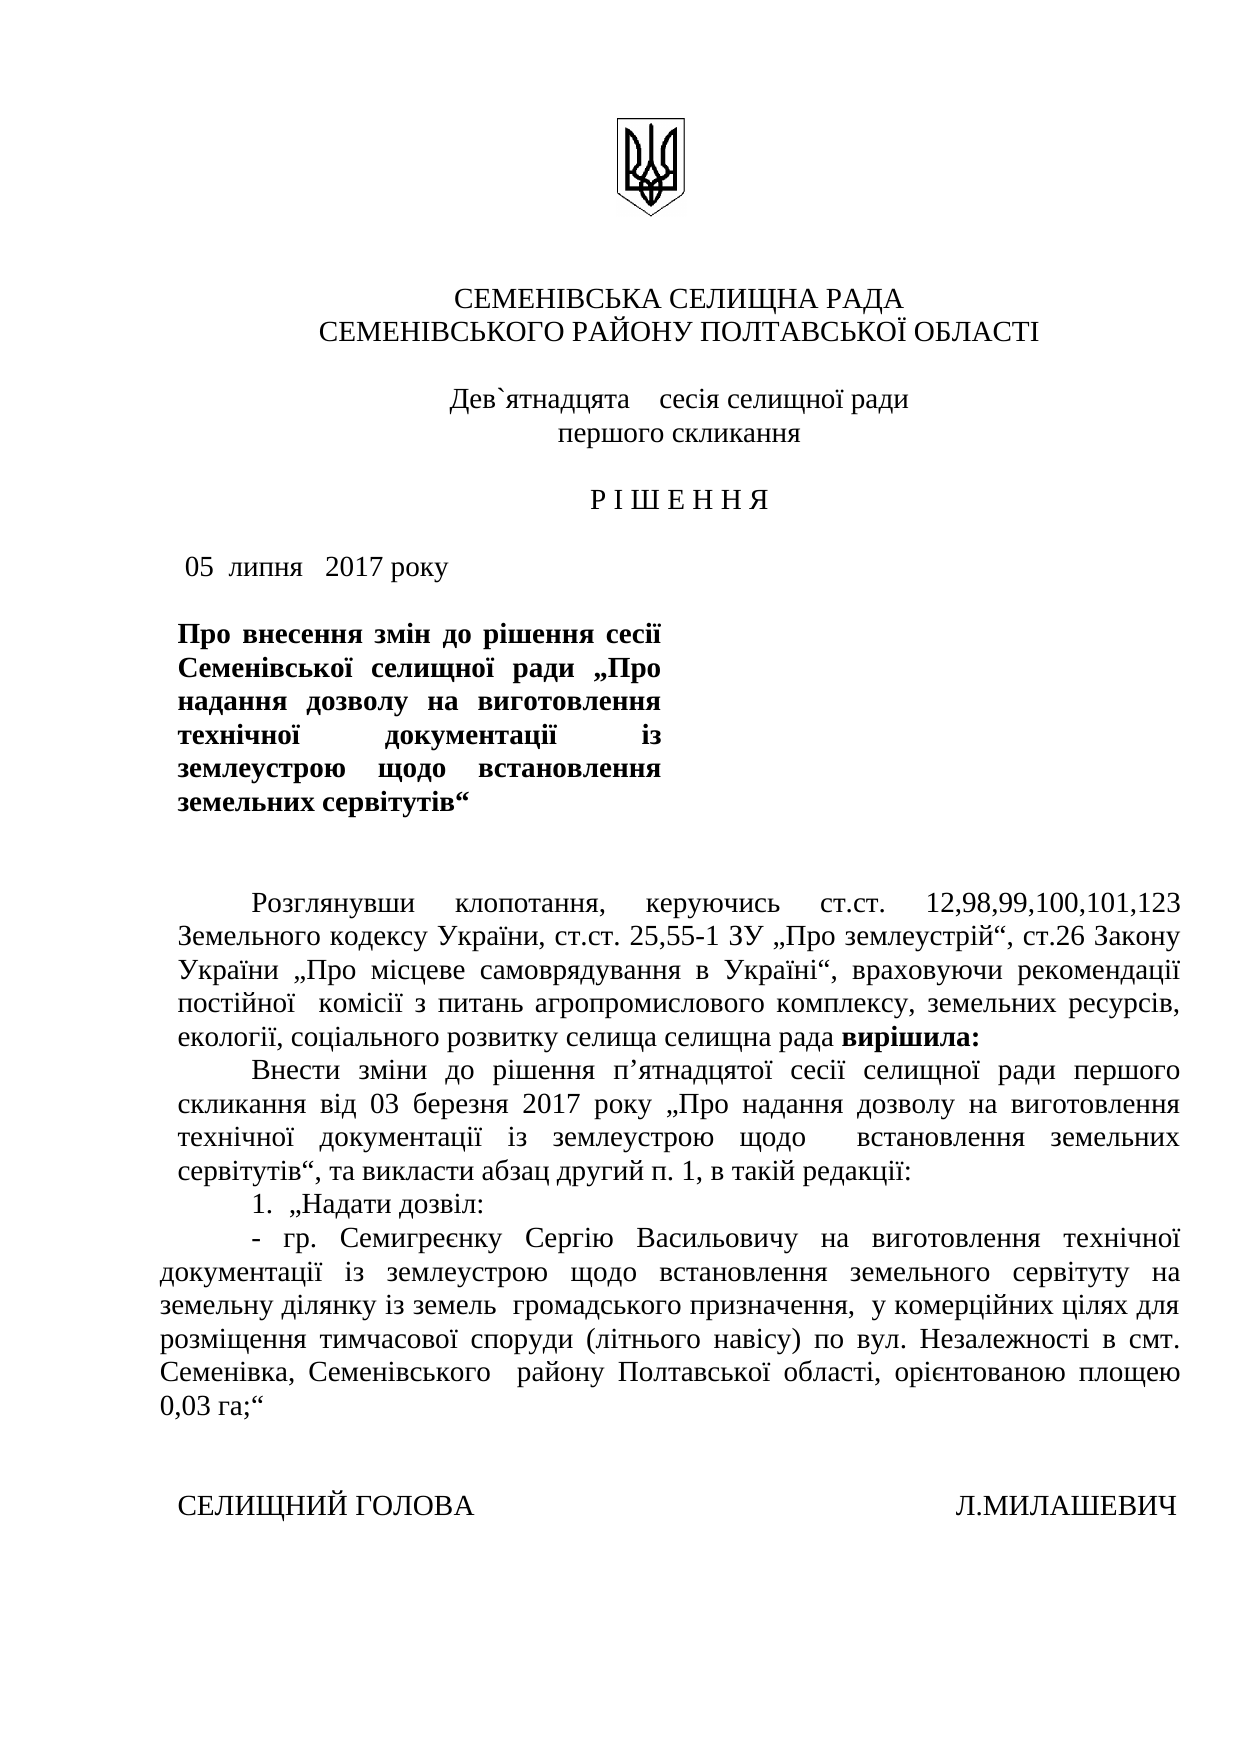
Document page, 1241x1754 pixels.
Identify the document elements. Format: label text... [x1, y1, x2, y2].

text СЕЛИЩНИЙ ГОЛОВА Л.МИЛАШЕВИЧ [177, 1488, 1181, 1522]
text Р І Ш Е Н Н Я [177, 482, 1181, 516]
text Про внесення змін до рішення сесії Семенівської селищної ради „Про надання дозволу на виготовлення технічної документації із землеустрою щодо встановлення земельних сервітутів“ [177, 616, 661, 818]
text першого скликання [177, 415, 1181, 449]
text Внести зміни до рішення п’ятнадцятої сесії селищної ради першого скликання від 03 березня 2017 року „Про надання дозволу на виготовлення технічної документації із землеустрою щодо встановлення земельних сервітутів“, та викласти абзац другий п. 1, в такій редакції: [177, 1052, 1181, 1187]
picture [616, 116, 687, 217]
text СЕМЕНІВСЬКОГО РАЙОНУ ПОЛТАВСЬКОЇ ОБЛАСТІ [177, 314, 1181, 348]
text 05 липня 2017 року [177, 549, 1181, 583]
list - гр. Семигреєнку Сергію Васильовичу на виготовлення технічної документації із землеустрою щодо встановлення земельного сервітуту на земельну ділянку із земель громадського призначення, у комерційних цілях для розміщення тимчасової споруди (літнього навісу) по вул. Незалежності в смт. Семенівка, Семенівського району Полтавської області, орієнтованою площею 0,03 га;“ [159, 1220, 1181, 1421]
text Розглянувши клопотання, керуючись ст.ст. 12,98,99,100,101,123 Земельного кодексу України, ст.ст. 25,55-1 ЗУ „Про землеустрій“, ст.26 Закону України „Про місцеве самоврядування в Україні“, враховуючи рекомендації постійної комісії з питань агропромислового комплексу, земельних ресурсів, екології, соціального розвитку селища селищна рада вирішила: [177, 885, 1181, 1052]
text Дев`ятнадцята сесія селищної ради [177, 382, 1181, 415]
list „Надати дозвіл: [251, 1187, 1181, 1220]
text СЕМЕНІВСЬКА СЕЛИЩНА РАДА [177, 281, 1181, 314]
